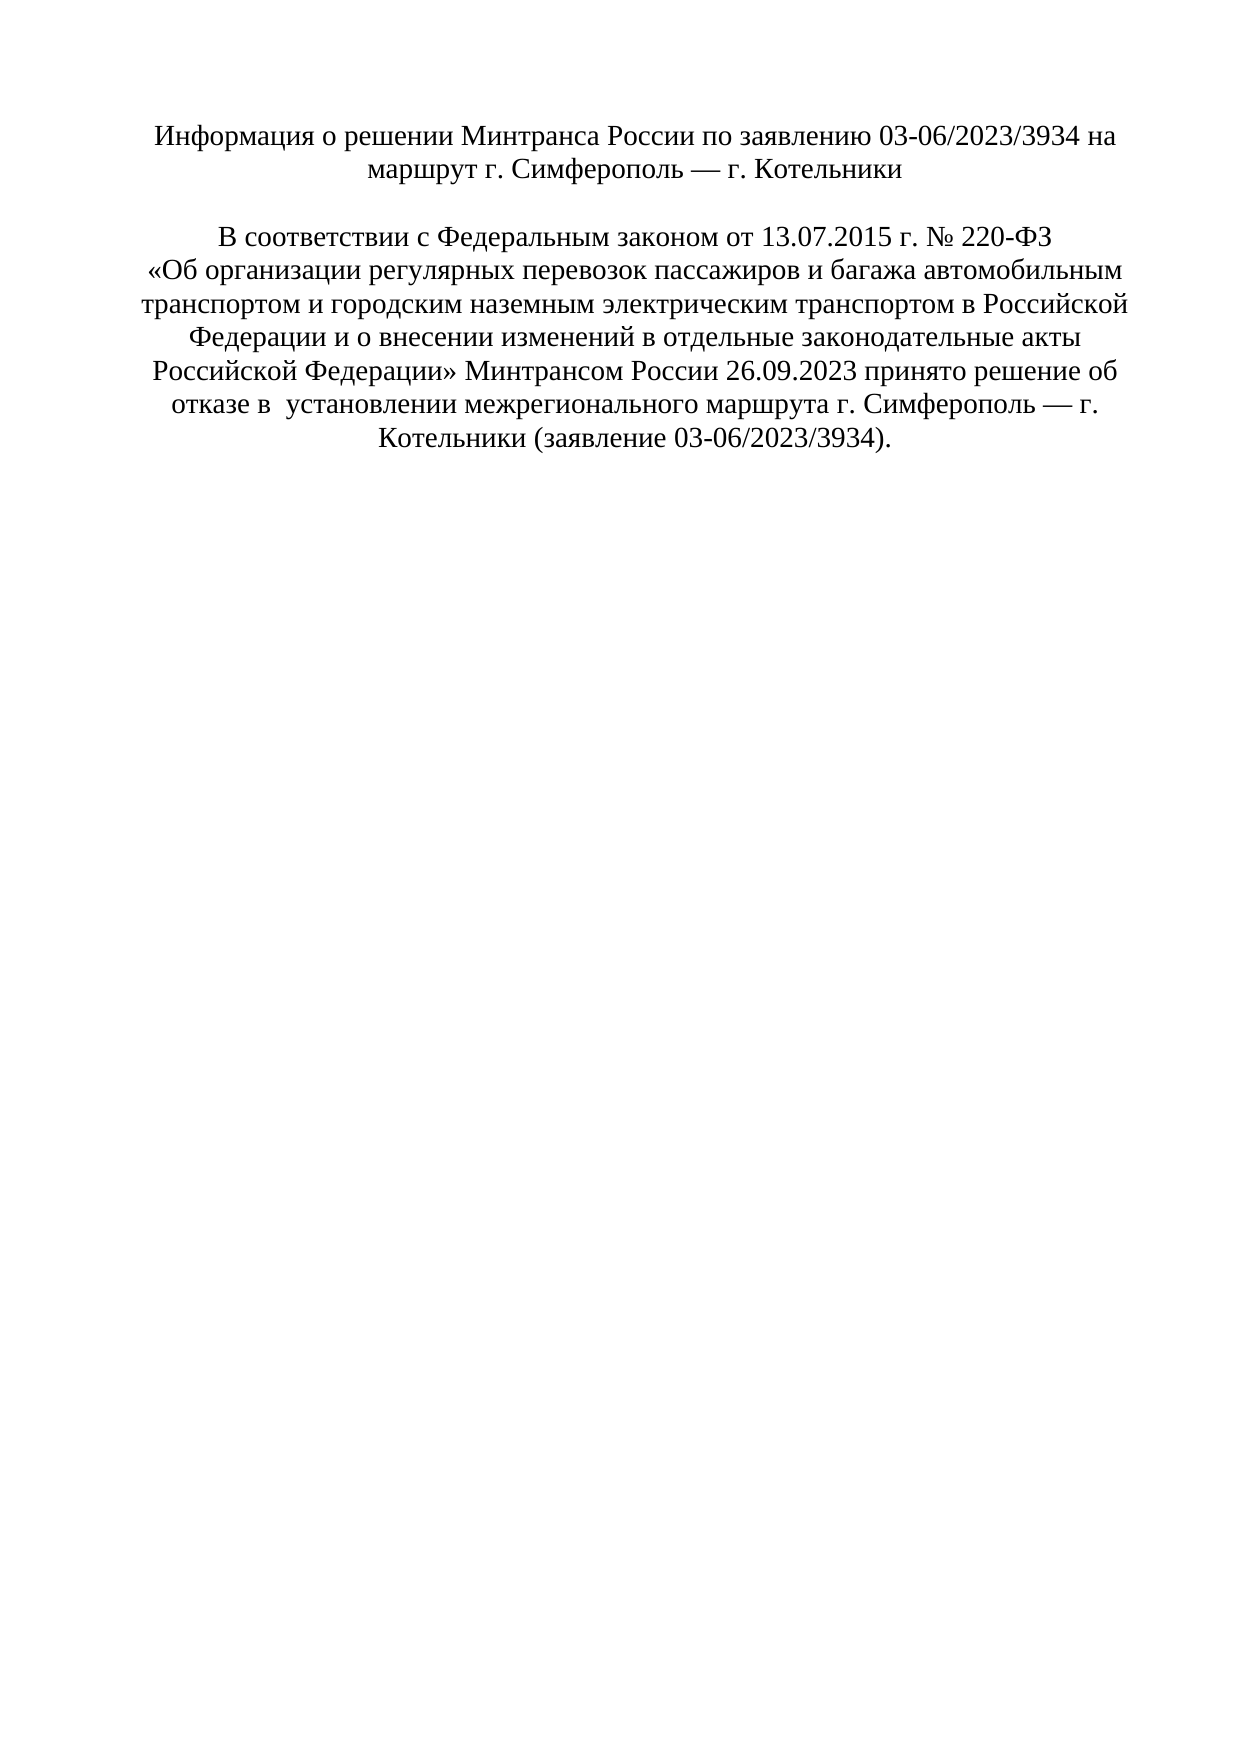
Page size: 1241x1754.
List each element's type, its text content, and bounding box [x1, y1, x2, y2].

text Информация о решении Минтранса России по заявлению 03-06/2023/3934 на маршрут г. Симферополь — г. Котельники [118, 118, 1152, 185]
text В соответствии с Федеральным законом от 13.07.2015 г. № 220-ФЗ «Об организации регулярных перевозок пассажиров и багажа автомобильным транспортом и городским наземным электрическим транспортом в Российской Федерации и о внесении изменений в отдельные законодательные акты Российской Федерации» Минтрансом России 26.09.2023 принято решение об отказе в установлении межрегионального маршрута г. Симферополь — г. Котельники (заявление 03-06/2023/3934). [118, 219, 1152, 453]
